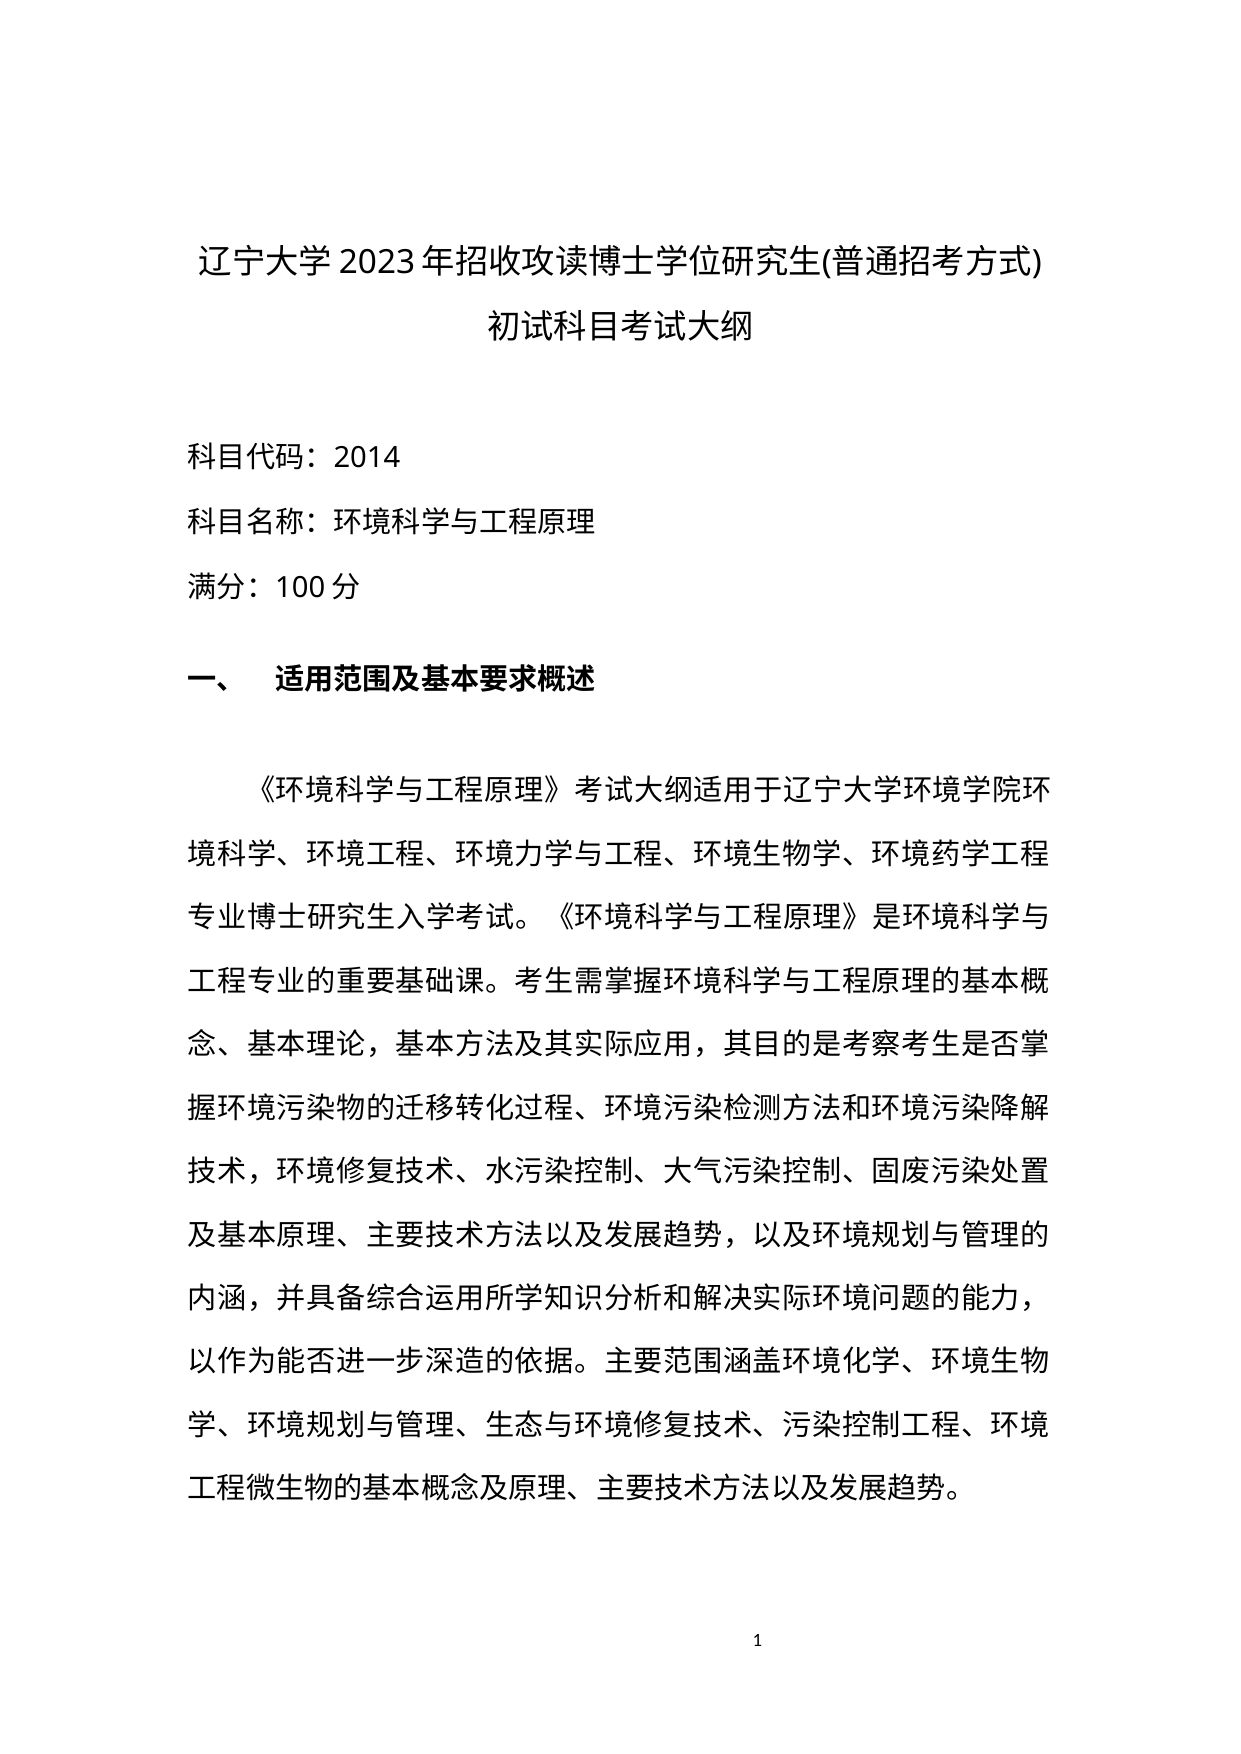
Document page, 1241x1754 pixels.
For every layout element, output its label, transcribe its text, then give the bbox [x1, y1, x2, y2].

text 满分：100分 [187, 552, 1053, 617]
text 初试科目考试大纲 [187, 292, 1053, 357]
text 科目代码：2014 [187, 422, 1053, 487]
text 辽宁大学2023年招收攻读博士学位研究生(普通招考方式) [187, 227, 1053, 292]
text 科目名称：环境科学与工程原理 [187, 487, 1053, 552]
text 适用范围及基本要求概述 [187, 644, 1053, 709]
text 《环境科学与工程原理》考试大纲适用于辽宁大学环境学院环境科学、环境工程、环境力学与工程、环境生物学、环境药学工程专业博士研究生入学考试。《环境科学与工程原理》是环境科学与工程专业的重要基础课。考生需掌握环境科学与工程原理的基本概念、基本理论，基本方法及其实际应用，其目的是考察考生是否掌握环境污染物的迁移转化过程、环境污染检测方法和环境污染降解技术，环境修复技术、水污染控制、大气污染控制、固废污染处置及基本原理、主要技术方法以及发展趋势，以及环境规划与管理的内涵，并具备综合运用所学知识分析和解决实际环境问题的能力，以作为能否进一步深造的依据。主要范围涵盖环境化学、环境生物学、环境规划与管理、生态与环境修复技术、污染控制工程、环境工程微生物的基本概念及原理、主要技术方法以及发展趋势。 [187, 767, 1053, 1507]
